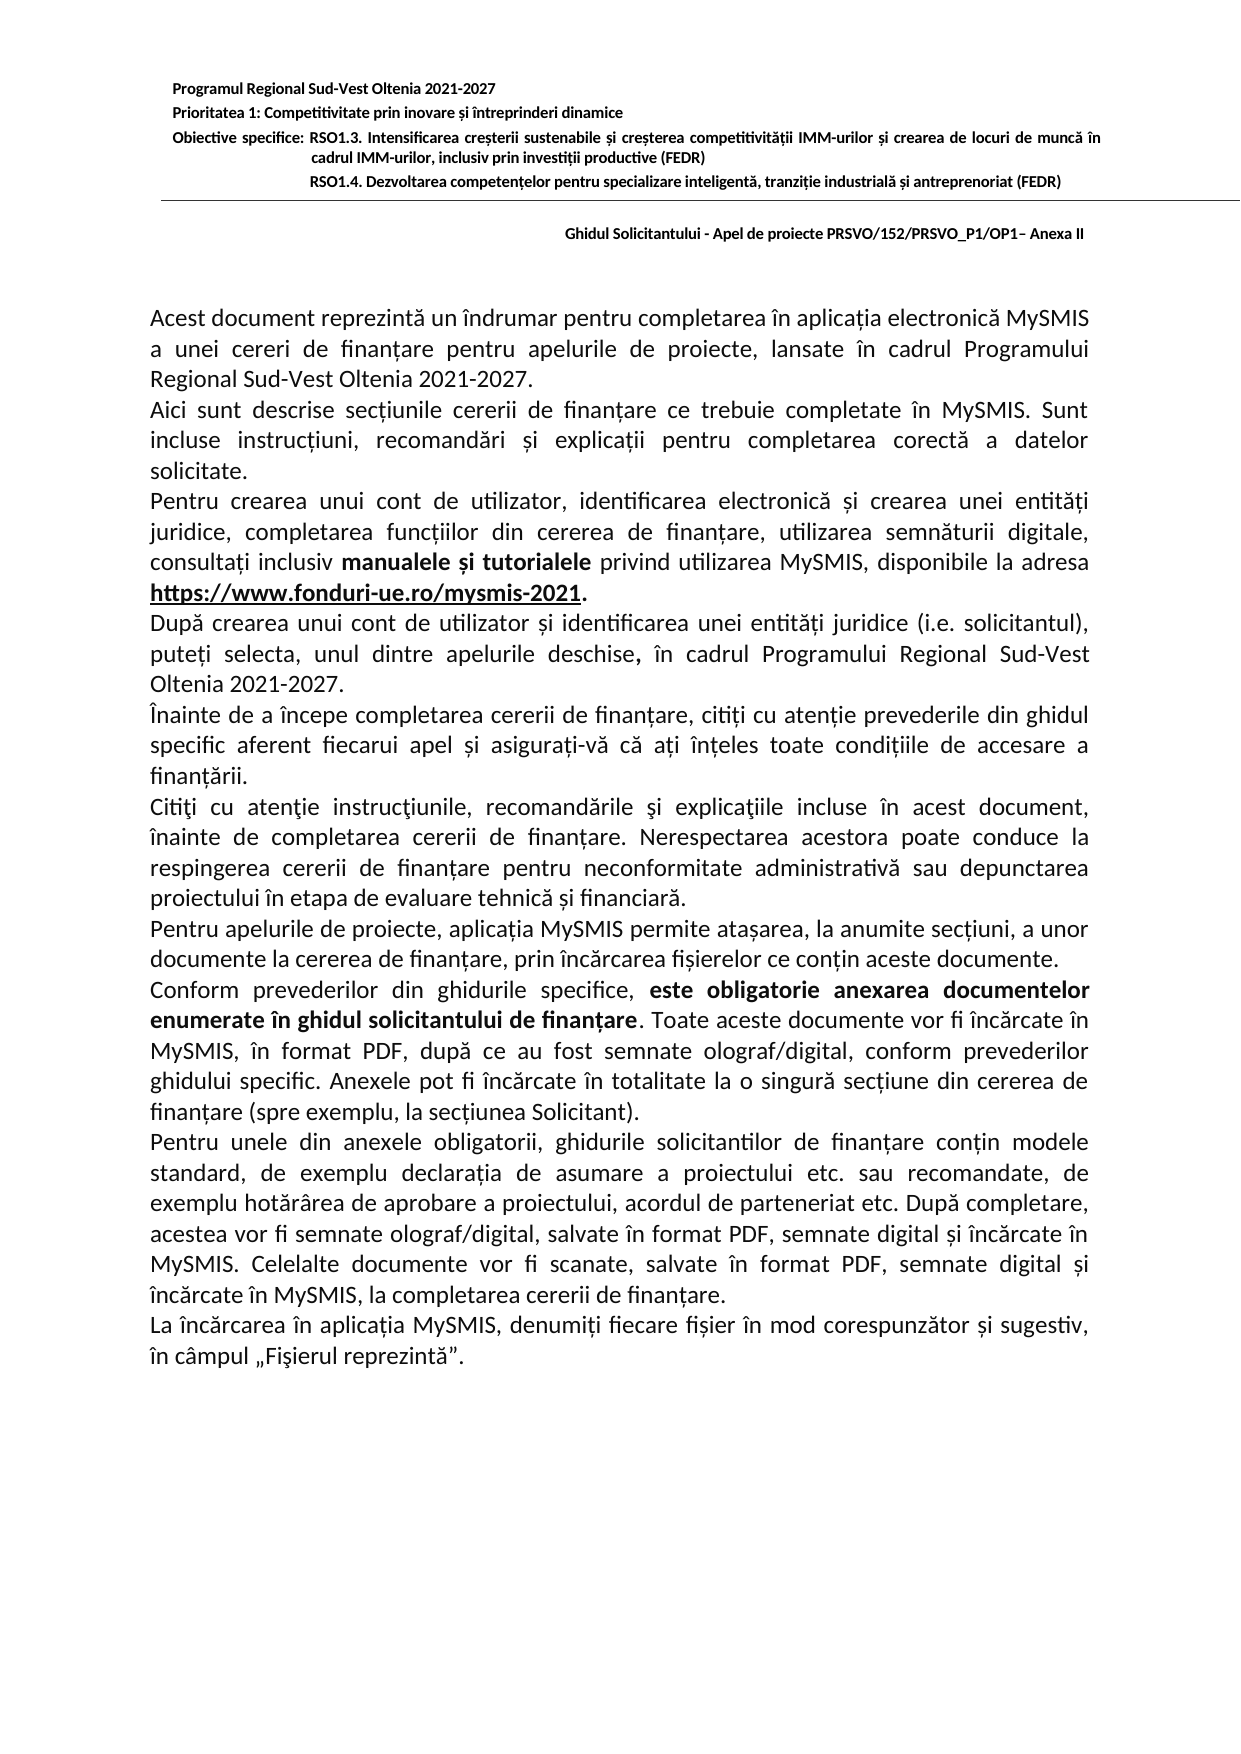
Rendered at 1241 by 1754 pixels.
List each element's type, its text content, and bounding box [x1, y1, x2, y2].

text Pentru crearea unui cont de utilizator, identificarea electronică și crearea unei entități juridice, completarea funcțiilor din cererea de finanțare, utilizarea semnăturii digitale, consultați inclusiv manualele și tutorialele privind utilizarea MySMIS, disponibile la adresa https://www.fonduri-ue.ro/mysmis-2021. [150, 486, 1090, 608]
text Pentru apelurile de proiecte, aplicația MySMIS permite atașarea, la anumite secțiuni, a unor documente la cererea de finanțare, prin încărcarea fișierelor ce conțin aceste documente. [150, 913, 1090, 974]
text Citiţi cu atenţie instrucţiunile, recomandările şi explicaţiile incluse în acest document, înainte de completarea cererii de finanțare. Nerespectarea acestora poate conduce la respingerea cererii de finanțare pentru neconformitate administrativă sau depunctarea proiectului în etapa de evaluare tehnică și financiară. [150, 791, 1090, 913]
text După crearea unui cont de utilizator și identificarea unei entități juridice (i.e. solicitantul), puteți selecta, unul dintre apelurile deschise, în cadrul Programului Regional Sud-Vest Oltenia 2021-2027. [150, 608, 1090, 699]
text Înainte de a începe completarea cererii de finanțare, citiți cu atenție prevederile din ghidul specific aferent fiecarui apel și asigurați-vă că ați înțeles toate condițiile de accesare a finanțării. [150, 699, 1090, 791]
text Pentru unele din anexele obligatorii, ghidurile solicitantilor de finanțare conțin modele standard, de exemplu declarația de asumare a proiectului etc. sau recomandate, de exemplu hotărârea de aprobare a proiectului, acordul de parteneriat etc. După completare, acestea vor fi semnate olograf/digital, salvate în format PDF, semnate digital și încărcate în MySMIS. Celelalte documente vor fi scanate, salvate în format PDF, semnate digital și încărcate în MySMIS, la completarea cererii de finanțare. [150, 1126, 1090, 1309]
text Conform prevederilor din ghidurile specifice, este obligatorie anexarea documentelor enumerate în ghidul solicitantului de finanțare. Toate aceste documente vor fi încărcate în MySMIS, în format PDF, după ce au fost semnate olograf/digital, conform prevederilor ghidului specific. Anexele pot fi încărcate în totalitate la o singură secțiune din cererea de finanțare (spre exemplu, la secțiunea Solicitant). [150, 974, 1090, 1126]
text Acest document reprezintă un îndrumar pentru completarea în aplicația electronică MySMIS a unei cereri de finanțare pentru apelurile de proiecte, lansate în cadrul Programului Regional Sud-Vest Oltenia 2021-2027. [150, 302, 1090, 394]
text Aici sunt descrise secțiunile cererii de finanțare ce trebuie completate în MySMIS. Sunt incluse instrucțiuni, recomandări și explicații pentru completarea corectă a datelor solicitate. [150, 394, 1090, 486]
text La încărcarea în aplicația MySMIS, denumiți fiecare fișier în mod corespunzător și sugestiv, în câmpul „Fişierul reprezintă”. [150, 1309, 1090, 1371]
